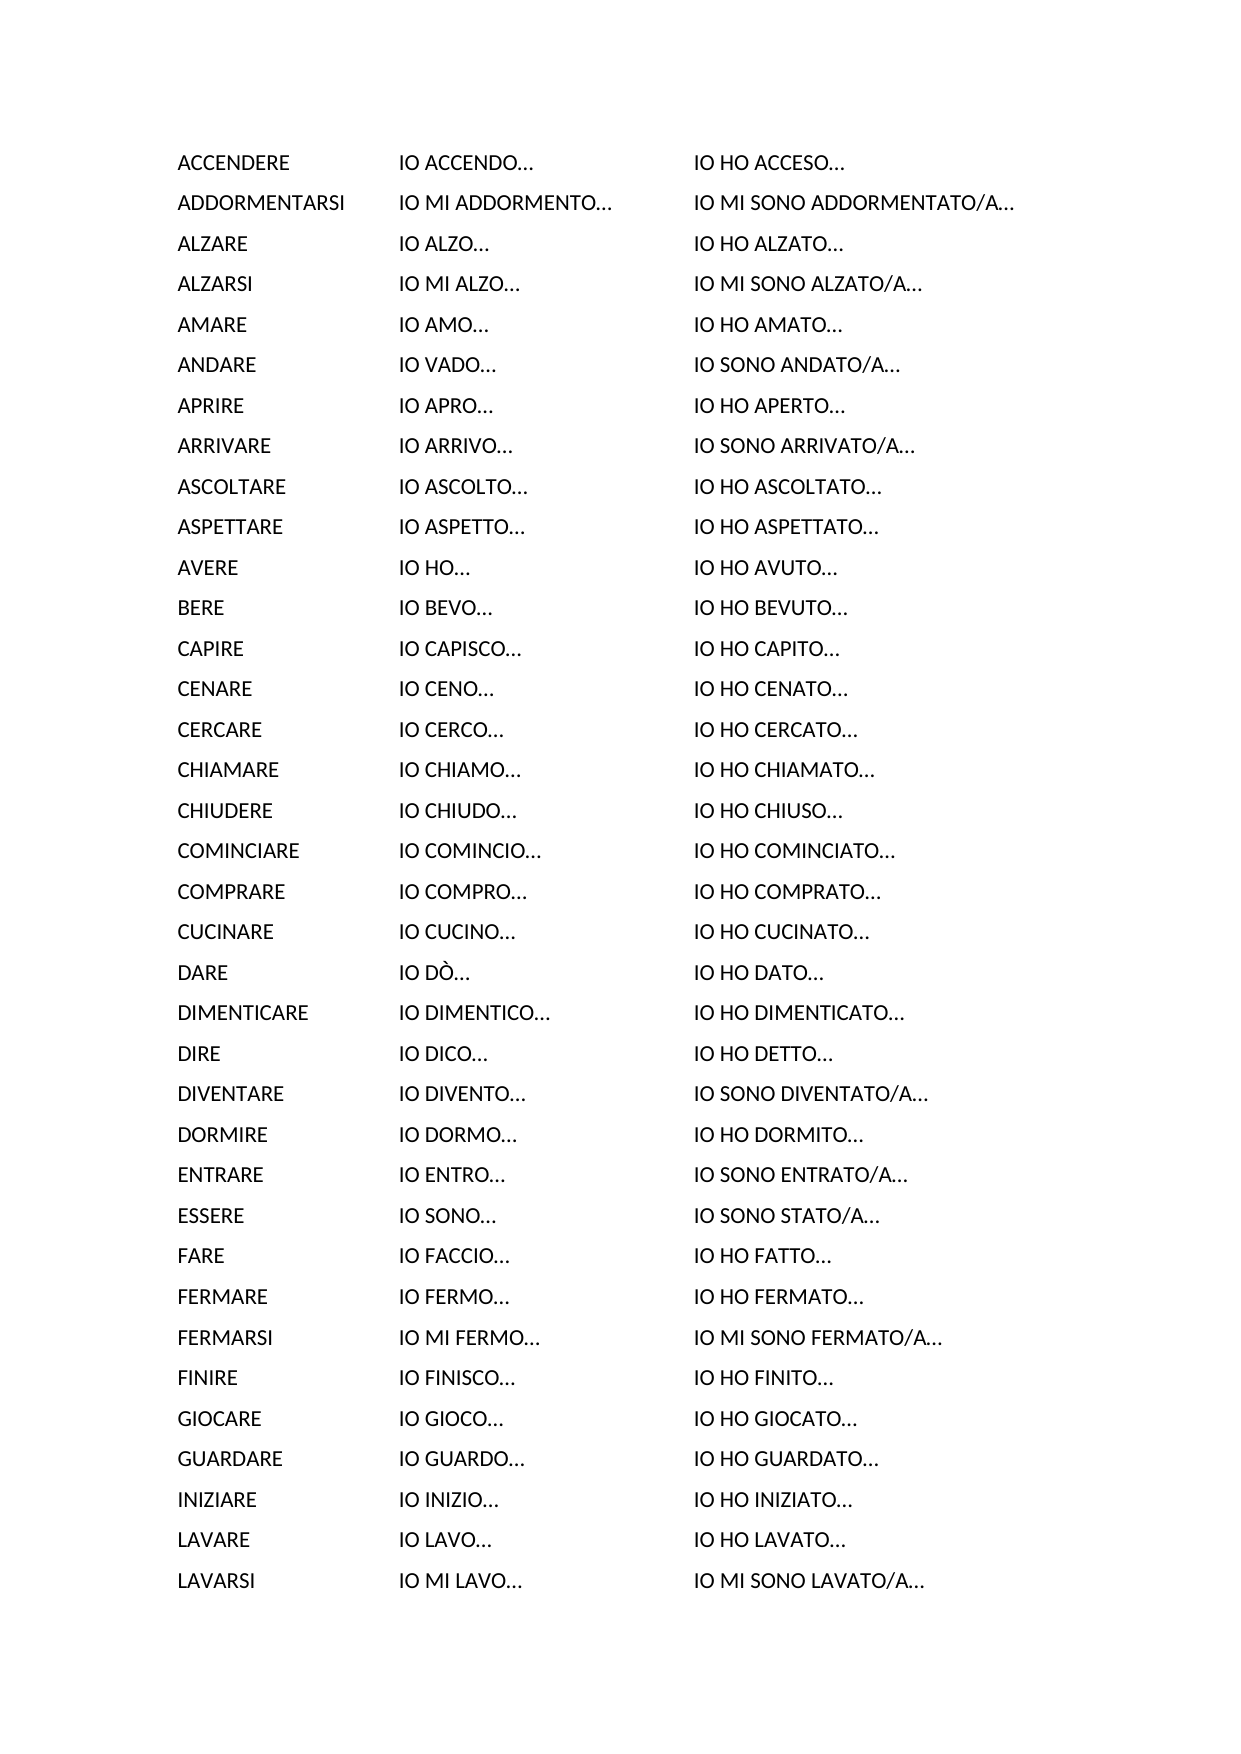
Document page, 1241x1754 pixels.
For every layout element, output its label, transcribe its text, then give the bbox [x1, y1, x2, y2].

text LAVARSI IO MI LAVO… IO MI SONO LAVATO/A… [177, 1566, 1063, 1594]
text FERMARSI IO MI FERMO… IO MI SONO FERMATO/A… [177, 1323, 1063, 1351]
text ARRIVARE IO ARRIVO… IO SONO ARRIVATO/A… [177, 431, 1063, 459]
text DIRE IO DICO… IO HO DETTO… [177, 1039, 1063, 1067]
text ASPETTARE IO ASPETTO… IO HO ASPETTATO… [177, 512, 1063, 540]
text ALZARE IO ALZO… IO HO ALZATO… [177, 229, 1063, 257]
text COMINCIARE IO COMINCIO… IO HO COMINCIATO… [177, 836, 1063, 864]
text DORMIRE IO DORMO… IO HO DORMITO… [177, 1120, 1063, 1148]
text LAVARE IO LAVO… IO HO LAVATO… [177, 1525, 1063, 1553]
text ENTRARE IO ENTRO… IO SONO ENTRATO/A… [177, 1161, 1063, 1189]
text DIVENTARE IO DIVENTO… IO SONO DIVENTATO/A… [177, 1079, 1063, 1108]
text GUARDARE IO GUARDO… IO HO GUARDATO… [177, 1444, 1063, 1472]
text CHIUDERE IO CHIUDO… IO HO CHIUSO… [177, 796, 1063, 824]
text FERMARE IO FERMO… IO HO FERMATO… [177, 1282, 1063, 1310]
text BERE IO BEVO… IO HO BEVUTO… [177, 593, 1063, 621]
text FINIRE IO FINISCO… IO HO FINITO… [177, 1363, 1063, 1391]
text GIOCARE IO GIOCO… IO HO GIOCATO… [177, 1404, 1063, 1432]
text ESSERE IO SONO… IO SONO STATO/A… [177, 1201, 1063, 1229]
text INIZIARE IO INIZIO… IO HO INIZIATO… [177, 1485, 1063, 1513]
text APRIRE IO APRO… IO HO APERTO… [177, 391, 1063, 419]
text FARE IO FACCIO… IO HO FATTO… [177, 1242, 1063, 1270]
text ADDORMENTARSI IO MI ADDORMENTO… IO MI SONO ADDORMENTATO/A… [177, 188, 1063, 216]
text CAPIRE IO CAPISCO… IO HO CAPITO… [177, 634, 1063, 662]
text AMARE IO AMO… IO HO AMATO… [177, 310, 1063, 338]
text AVERE IO HO… IO HO AVUTO… [177, 553, 1063, 581]
text ANDARE IO VADO… IO SONO ANDATO/A… [177, 350, 1063, 378]
text ALZARSI IO MI ALZO… IO MI SONO ALZATO/A… [177, 269, 1063, 297]
text CHIAMARE IO CHIAMO… IO HO CHIAMATO… [177, 755, 1063, 783]
text COMPRARE IO COMPRO… IO HO COMPRATO… [177, 877, 1063, 905]
text ASCOLTARE IO ASCOLTO… IO HO ASCOLTATO… [177, 472, 1063, 500]
text ACCENDERE IO ACCENDO… IO HO ACCESO… [177, 148, 1063, 176]
text CERCARE IO CERCO… IO HO CERCATO… [177, 715, 1063, 743]
text DIMENTICARE IO DIMENTICO… IO HO DIMENTICATO… [177, 998, 1063, 1027]
text DARE IO DÒ… IO HO DATO… [177, 958, 1063, 986]
text CUCINARE IO CUCINO… IO HO CUCINATO… [177, 917, 1063, 946]
text CENARE IO CENO… IO HO CENATO… [177, 674, 1063, 702]
